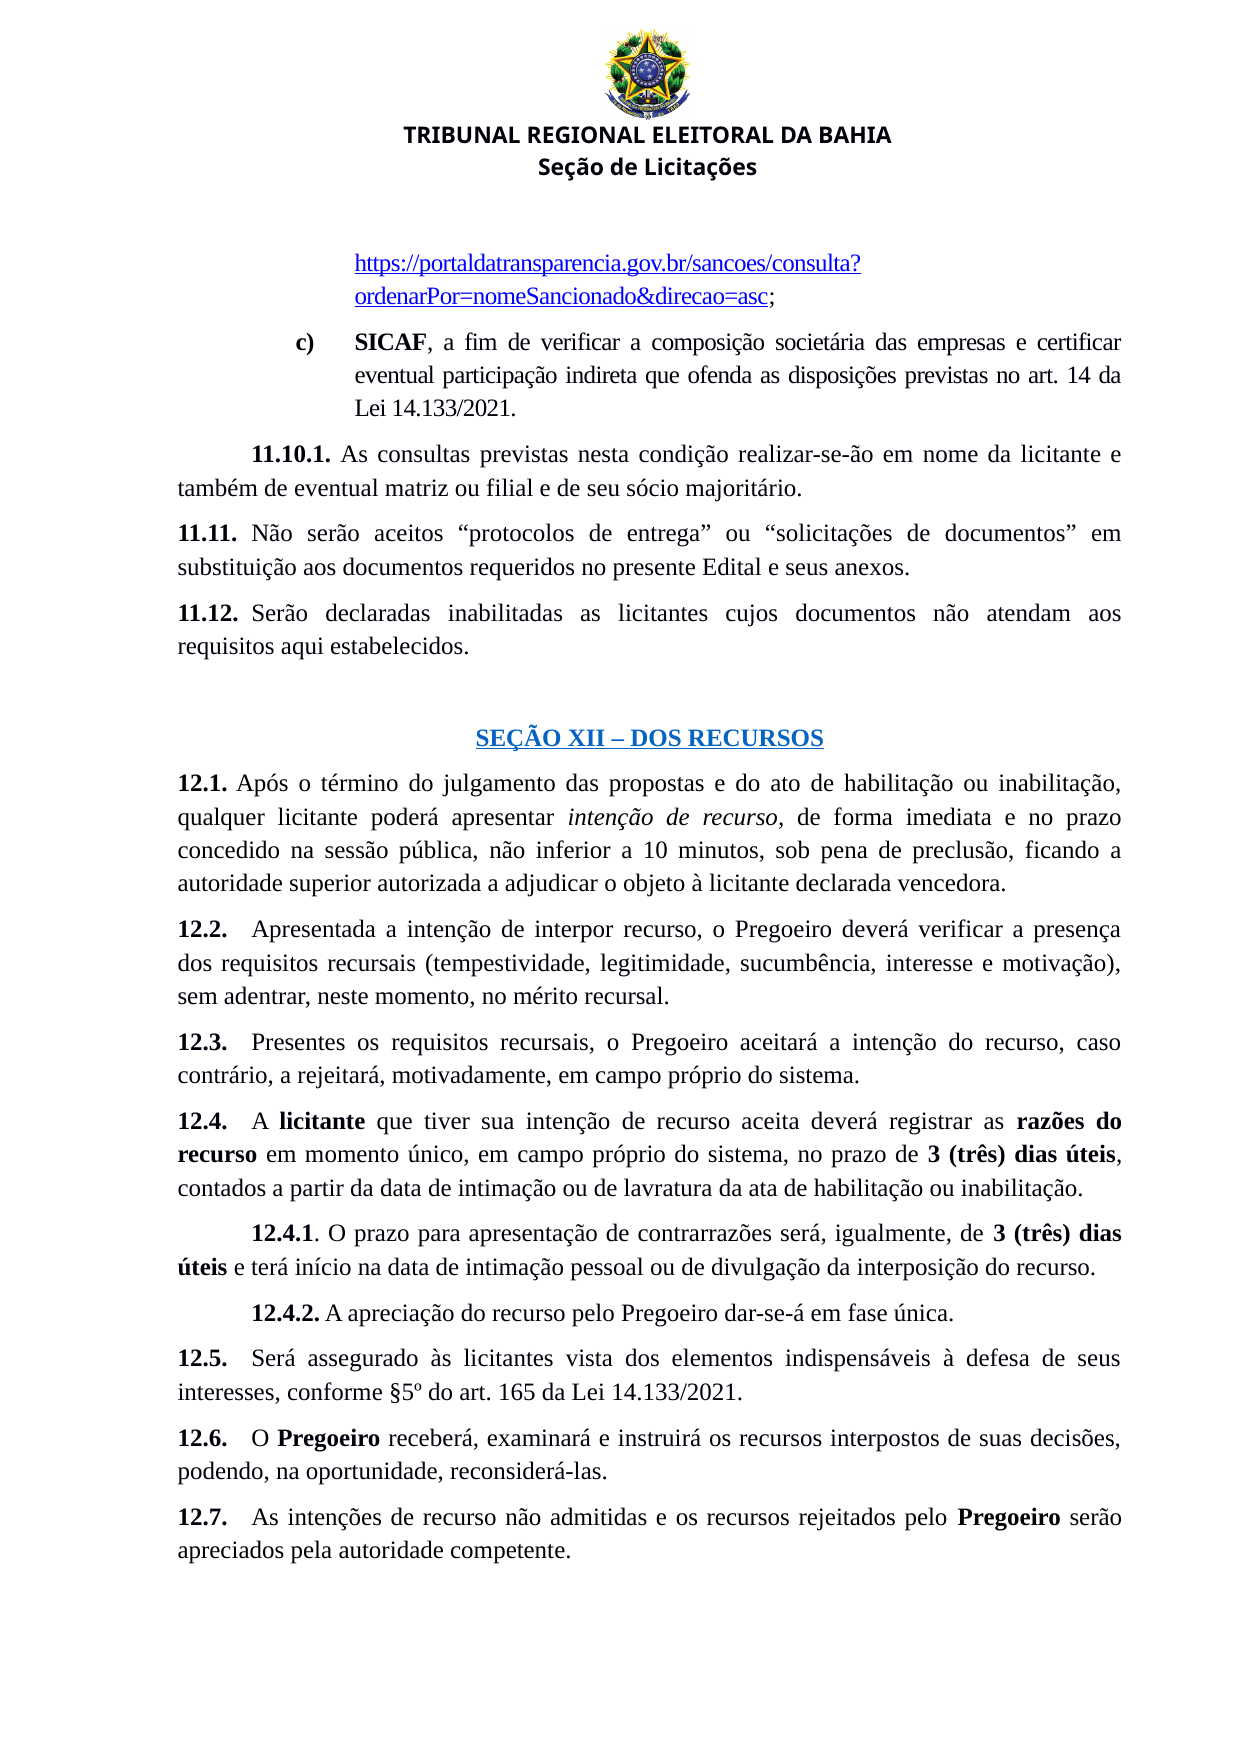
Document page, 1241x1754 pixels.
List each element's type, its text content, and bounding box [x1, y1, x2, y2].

text 12.6. O Pregoeiro receberá, examinará e instruirá os recursos interpostos de suas decisões, podendo, na oportunidade, reconsiderá-las. [177, 1419, 1122, 1486]
text 12.1. Após o término do julgamento das propostas e do ato de habilitação ou inabilitação, qualquer licitante poderá apresentar intenção de recurso, de forma imediata e no prazo concedido na sessão pública, não inferior a 10 minutos, sob pena de preclusão, ficando a autoridade superior autorizada a adjudicar o objeto à licitante declarada vencedora. [177, 765, 1122, 898]
text 12.4.2. A apreciação do recurso pelo Pregoeiro dar-se-á em fase única. [177, 1294, 1122, 1328]
text 12.4. A licitante que tiver sua intenção de recurso aceita deverá registrar as razões do recurso em momento único, em campo próprio do sistema, no prazo de 3 (três) dias úteis, contados a partir da data de intimação ou de lavratura da ata de habilitação ou inabilitação. [177, 1103, 1122, 1203]
text 12.5. Será assegurado às licitantes vista dos elementos indispensáveis à defesa de seus interesses, conforme §5º do art. 165 da Lei 14.133/2021. [177, 1340, 1122, 1407]
text 11.11. Não serão aceitos “protocolos de entrega” ou “solicitações de documentos” em substituição aos documentos requeridos no presente Edital e seus anexos. [177, 515, 1122, 582]
text 11.10.1. As consultas previstas nesta condição realizar-se-ão em nome da licitante e também de eventual matriz ou filial e de seu sócio majoritário. [177, 436, 1122, 503]
text 12.3. Presentes os requisitos recursais, o Pregoeiro aceitará a intenção do recurso, caso contrário, a rejeitará, motivadamente, em campo próprio do sistema. [177, 1023, 1122, 1090]
text 12.4.1. O prazo para apresentação de contrarrazões será, igualmente, de 3 (três) dias úteis e terá início na data de intimação pessoal ou de divulgação da interposição do recurso. [177, 1215, 1122, 1282]
text 12.7. As intenções de recurso não admitidas e os recursos rejeitados pelo Pregoeiro serão apreciados pela autoridade competente. [177, 1498, 1122, 1565]
list SICAF, a fim de verificar a composição societária das empresas e certificar eventual participação indireta que ofenda as disposições previstas no art. 14 da Lei 14.133/2021. [295, 323, 1122, 423]
text 12.2. Apresentada a intenção de interpor recurso, o Pregoeiro deverá verificar a presença dos requisitos recursais (tempestividade, legitimidade, sucumbência, interesse e motivação), sem adentrar, neste momento, no mérito recursal. [177, 911, 1122, 1011]
text https://portaldatransparencia.gov.br/sancoes/consulta?ordenarPor=nomeSancionado&direcao=asc; [354, 244, 1122, 311]
text 11.12. Serão declaradas inabilitadas as licitantes cujos documentos não atendam aos requisitos aqui estabelecidos. [177, 594, 1122, 661]
text SEÇÃO XII – DOS RECURSOS [177, 719, 1122, 753]
